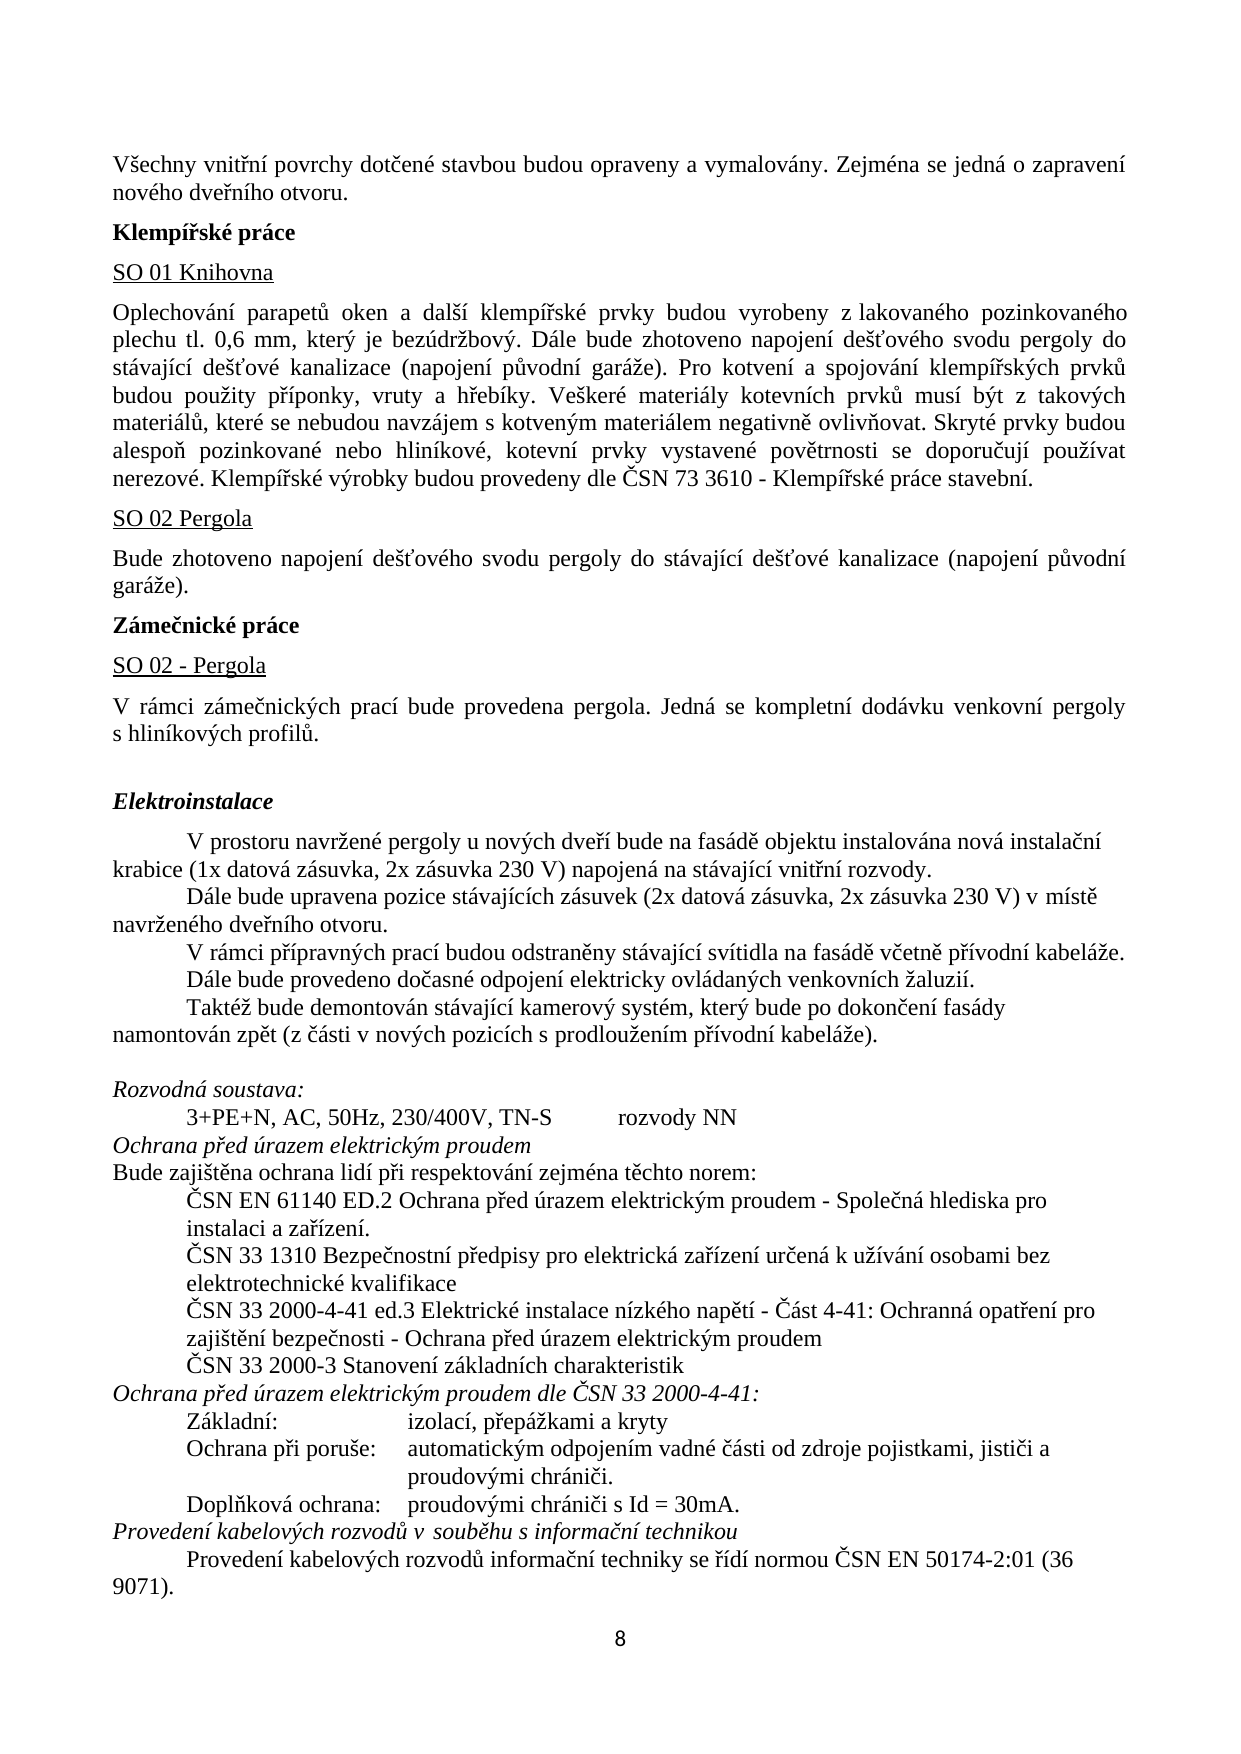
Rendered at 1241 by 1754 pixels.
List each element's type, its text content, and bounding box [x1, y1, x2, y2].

text Ochrana před úrazem elektrickým proudem [112, 1131, 1128, 1158]
text Bude zajištěna ochrana lidí při respektování zejména těchto norem: [112, 1158, 1128, 1186]
text Klempířské práce [112, 218, 1128, 245]
text Oplechování parapetů oken a další klempířské prvky budou vyrobeny z lakovaného pozinkovaného plechu tl. 0,6 mm, který je bezúdržbový. Dále bude zhotoveno napojení dešťového svodu pergoly do stávající dešťové kanalizace (napojení původní garáže). Pro kotvení a spojování klempířských prvků budou použity příponky, vruty a hřebíky. Veškeré materiály kotevních prvků musí být z takových materiálů, které se nebudou navzájem s kotveným materiálem negativně ovlivňovat. Skryté prvky budou alespoň pozinkované nebo hliníkové, kotevní prvky vystavené povětrnosti se doporučují používat nerezové. Klempířské výrobky budou provedeny dle ČSN 73 3610 - Klempířské práce stavební. [112, 298, 1128, 491]
text 3+PE+N, AC, 50Hz, 230/400V, TN-S rozvody NN [112, 1103, 1128, 1131]
text Elektroinstalace [112, 787, 1128, 814]
text Doplňková ochrana: proudovými chrániči s Id = 30mA. [112, 1489, 1128, 1517]
text ČSN 33 2000-3 Stanovení základních charakteristik [112, 1352, 1128, 1379]
text Bude zhotoveno napojení dešťového svodu pergoly do stávající dešťové kanalizace (napojení původní garáže). [112, 544, 1128, 599]
text Všechny vnitřní povrchy dotčené stavbou budou opraveny a vymalovány. Zejména se jedná o zapravení nového dveřního otvoru. [112, 150, 1128, 205]
text Ochrana při poruše: automatickým odpojením vadné části od zdroje pojistkami, jističi a proudovými chrániči. [186, 1434, 1128, 1489]
text Ochrana před úrazem elektrickým proudem dle ČSN 33 2000-4-41: [112, 1379, 1128, 1407]
text SO 02 Pergola [112, 504, 1128, 531]
text Dále bude upravena pozice stávajících zásuvek (2x datová zásuvka, 2x zásuvka 230 V) v místě navrženého dveřního otvoru. [112, 882, 1128, 937]
text Dále bude provedeno dočasné odpojení elektricky ovládaných venkovních žaluzií. [112, 965, 1128, 993]
text Rozvodná soustava: [112, 1076, 1128, 1103]
text ČSN 33 2000-4-41 ed.3 Elektrické instalace nízkého napětí - Část 4-41: Ochranná opatření pro zajištění bezpečnosti - Ochrana před úrazem elektrickým proudem [186, 1296, 1128, 1352]
text ČSN 33 1310 Bezpečnostní předpisy pro elektrická zařízení určená k užívání osobami bez elektrotechnické kvalifikace [186, 1241, 1128, 1296]
text ČSN EN 61140 ED.2 Ochrana před úrazem elektrickým proudem - Společná hlediska pro instalaci a zařízení. [186, 1186, 1128, 1241]
text Základní: izolací, přepážkami a kryty [112, 1407, 1128, 1434]
text V rámci zámečnických prací bude provedena pergola. Jedná se kompletní dodávku venkovní pergoly s hliníkových profilů. [112, 692, 1128, 747]
text SO 02 - Pergola [112, 652, 1128, 679]
text Zámečnické práce [112, 611, 1128, 639]
text V prostoru navržené pergoly u nových dveří bude na fasádě objektu instalována nová instalační krabice (1x datová zásuvka, 2x zásuvka 230 V) napojená na stávající vnitřní rozvody. [112, 827, 1128, 882]
text Provedení kabelových rozvodů v souběhu s informační technikou [112, 1517, 1128, 1545]
text SO 01 Knihovna [112, 258, 1128, 285]
text Taktéž bude demontován stávající kamerový systém, který bude po dokončení fasády namontován zpět (z části v nových pozicích s prodloužením přívodní kabeláže). [112, 993, 1128, 1048]
text Provedení kabelových rozvodů informační techniky se řídí normou ČSN EN 50174-2:01 (36 9071). [112, 1545, 1128, 1600]
text V rámci přípravných prací budou odstraněny stávající svítidla na fasádě včetně přívodní kabeláže. [112, 937, 1128, 965]
